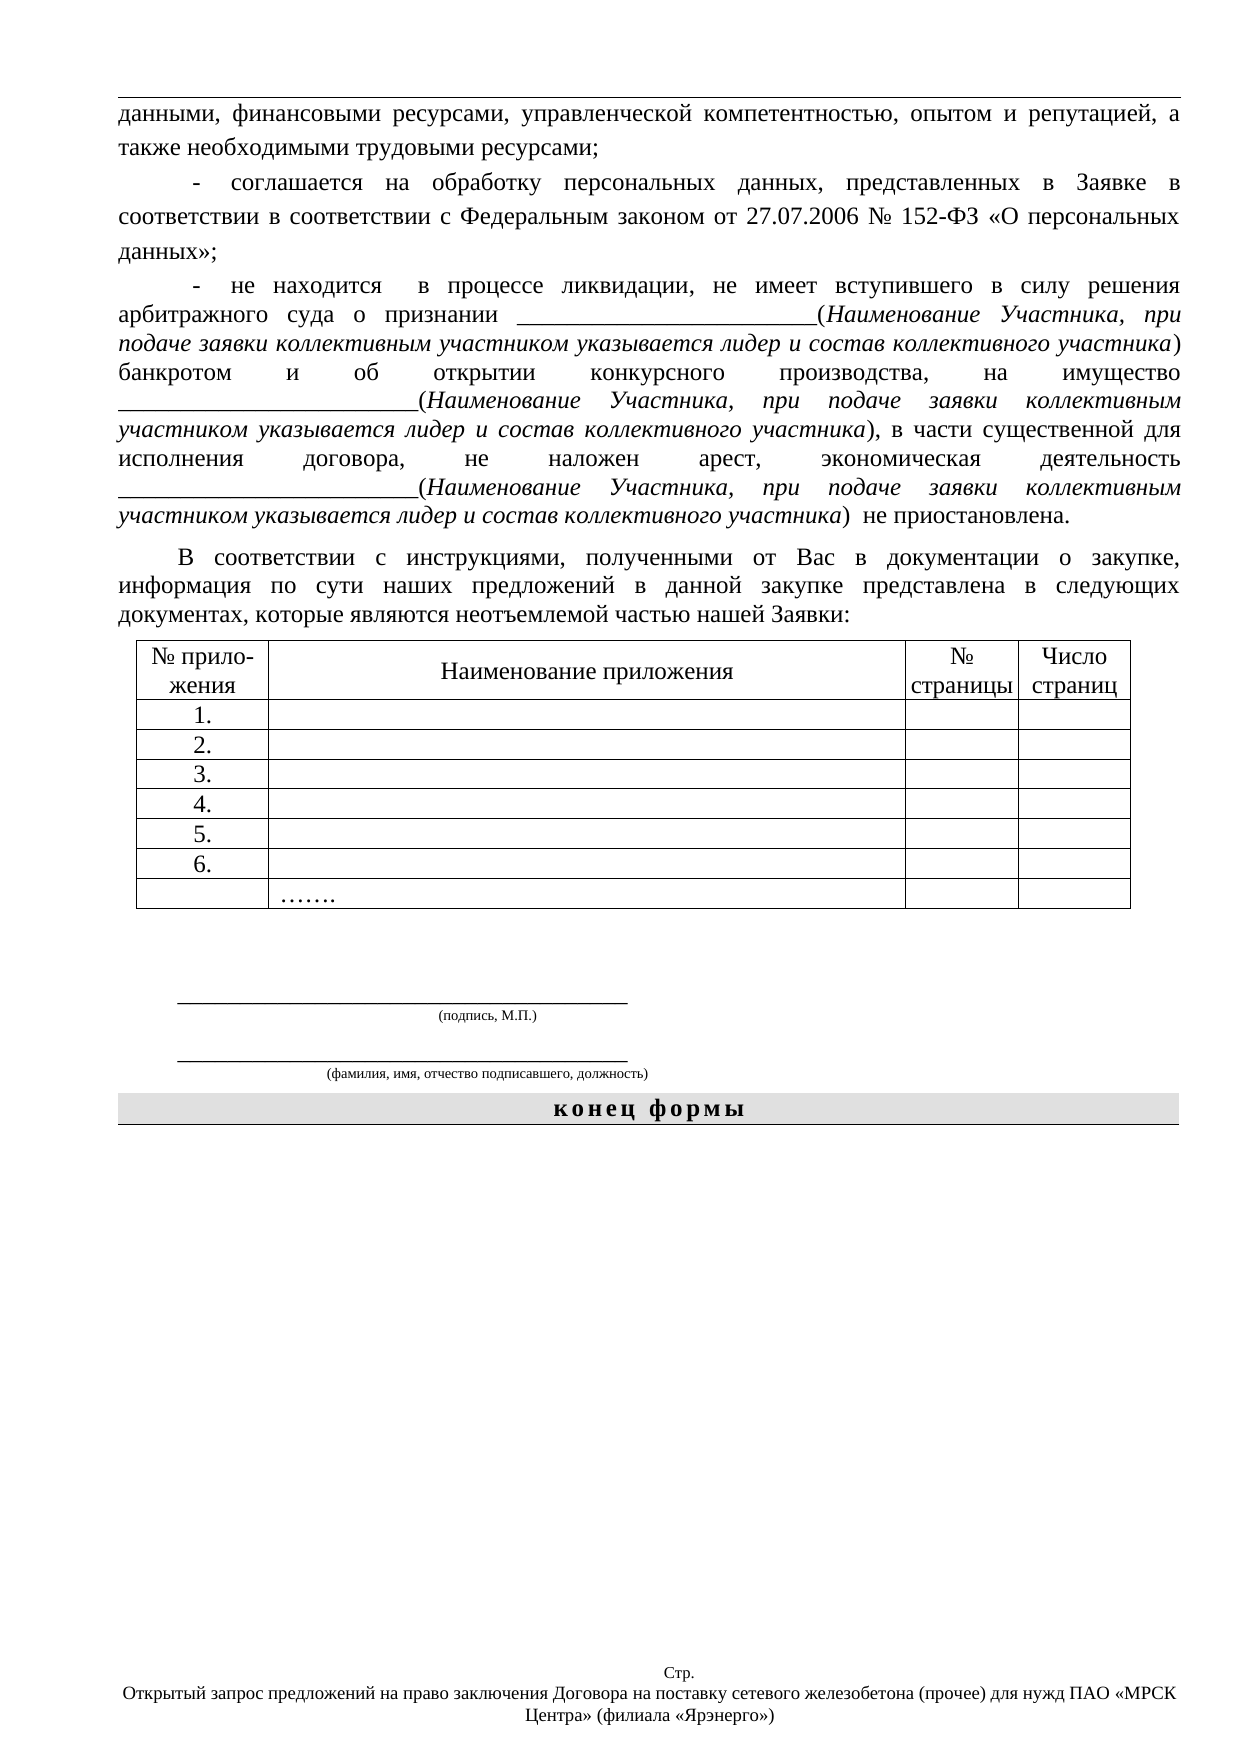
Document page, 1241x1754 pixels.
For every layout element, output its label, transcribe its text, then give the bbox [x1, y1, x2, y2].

table_cell [269, 760, 905, 788]
text В соответствии с инструкциями, полученными от Вас в документации о закупке, информация по сути наших предложений в данной закупке представлена в следующих документах, которые являются неотъемлемой частью нашей Заявки: [118, 542, 1181, 628]
text конец формы [118, 1093, 1179, 1124]
table_cell 1. [137, 700, 268, 729]
table_cell ……. [269, 879, 905, 907]
table_cell [269, 700, 905, 729]
table_cell [1019, 879, 1130, 907]
text (фамилия, имя, отчество подписавшего, должность) [118, 1065, 797, 1093]
text (подпись, М.П.) [118, 1007, 797, 1036]
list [118, 98, 1181, 161]
table_header Наименование приложения [269, 641, 905, 699]
table_cell [906, 849, 1018, 878]
table_header № прило-жения [137, 641, 268, 699]
table_cell [906, 789, 1018, 818]
table_cell 4. [137, 789, 268, 818]
text ____________________________________ [118, 978, 1181, 1007]
table_cell [269, 849, 905, 878]
table_cell [1019, 730, 1130, 758]
table_header Число страниц [1019, 641, 1130, 699]
table_cell 6. [137, 849, 268, 878]
table_header № страницы [906, 641, 1018, 699]
table_cell [906, 700, 1018, 729]
table_cell [906, 730, 1018, 758]
table_cell [906, 879, 1018, 907]
table_cell [1019, 760, 1130, 788]
table_cell [137, 879, 268, 907]
table_cell 3. [137, 760, 268, 788]
table_cell 5. [137, 819, 268, 848]
table_cell [1019, 789, 1130, 818]
table_cell [906, 819, 1018, 848]
table_cell [1019, 700, 1130, 729]
table_cell [269, 819, 905, 848]
table_cell [1019, 819, 1130, 848]
table_cell [1019, 849, 1130, 878]
list соглашается на обработку персональных данных, представленных в Заявке в соответствии в соответствии с Федеральным законом от 27.07.2006 № 152-ФЗ «О персональных данных»; [118, 167, 1181, 265]
table_cell [269, 730, 905, 758]
list не находится в процессе ликвидации, не имеет вступившего в силу решения арбитражного суда о признании ________________________(Наименование Участника, при подаче заявки коллективным участником указывается лидер и состав коллективного участника) банкротом и об открытии конкурсного производства, на имущество ________________________(Наименование Участника, при подаче заявки коллективным участником указывается лидер и состав коллективного участника), в части существенной для исполнения договора, не наложен арест, экономическая деятельность ________________________(Наименование Участника, при подаче заявки коллективным участником указывается лидер и состав коллективного участника) не приостановлена. [118, 270, 1181, 529]
table_cell 2. [137, 730, 268, 758]
text ____________________________________ [118, 1036, 1181, 1065]
table_cell [269, 789, 905, 818]
table_cell [906, 760, 1018, 788]
